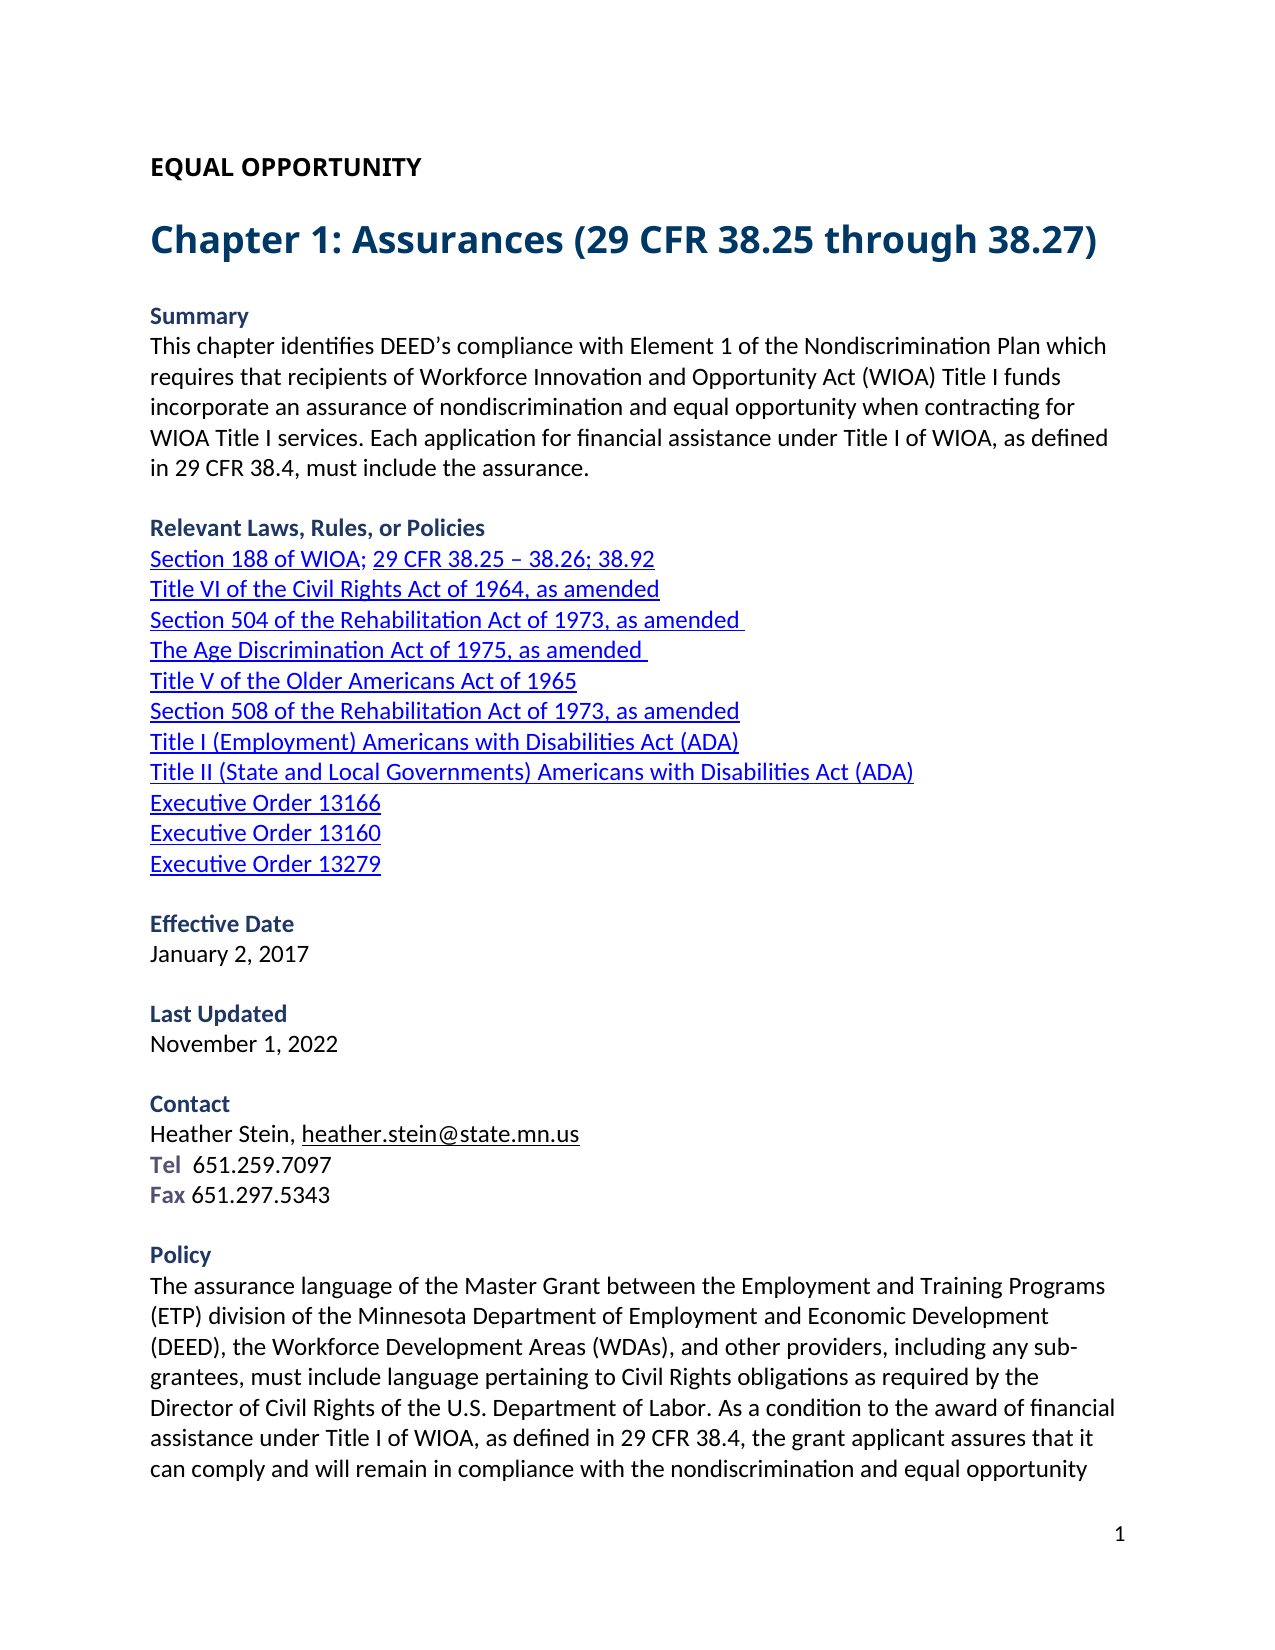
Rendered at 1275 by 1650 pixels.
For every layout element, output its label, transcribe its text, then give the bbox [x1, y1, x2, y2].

text Contact Heather Stein, heather.stein@state.mn.us Tel 651.259.7097 Fax 651.297.5343 [150, 1088, 1125, 1210]
text Effective Date January 2, 2017 [150, 908, 1125, 969]
text Title V of the Older Americans Act of 1965 Section 508 of the Rehabilitation Act of 1973, as amended Title I (Employment) Americans with Disabilities Act (ADA) Title II (State and Local Governments) Americans with Disabilities Act (ADA) Executive Order 13166 Executive Order 13160 Executive Order 13279 [150, 665, 1125, 878]
text Relevant Laws, Rules, or Policies Section 188 of WIOA; 29 CFR 38.25 – 38.26; 38.92 Title VI of the Civil Rights Act of 1964, as amended [150, 512, 1125, 604]
text Section 504 of the Rehabilitation Act of 1973, as amended [150, 604, 1125, 634]
text The Age Discrimination Act of 1975, as amended [150, 634, 1125, 665]
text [150, 1239, 1125, 1483]
text Last Updated November 1, 2022 [150, 998, 1125, 1059]
text Chapter 1: Assurances (29 CFR 38.25 through 38.27) [150, 213, 1125, 264]
text EQUAL OPPORTUNITY [150, 150, 1125, 184]
text Summary This chapter identifies DEED’s compliance with Element 1 of the Nondiscrimination Plan which requires that recipients of Workforce Innovation and Opportunity Act (WIOA) Title I funds incorporate an assurance of nondiscrimination and equal opportunity when contracting for WIOA Title I services. Each application for financial assistance under Title I of WIOA, as defined in 29 CFR 38.4, must include the assurance. [150, 300, 1125, 483]
